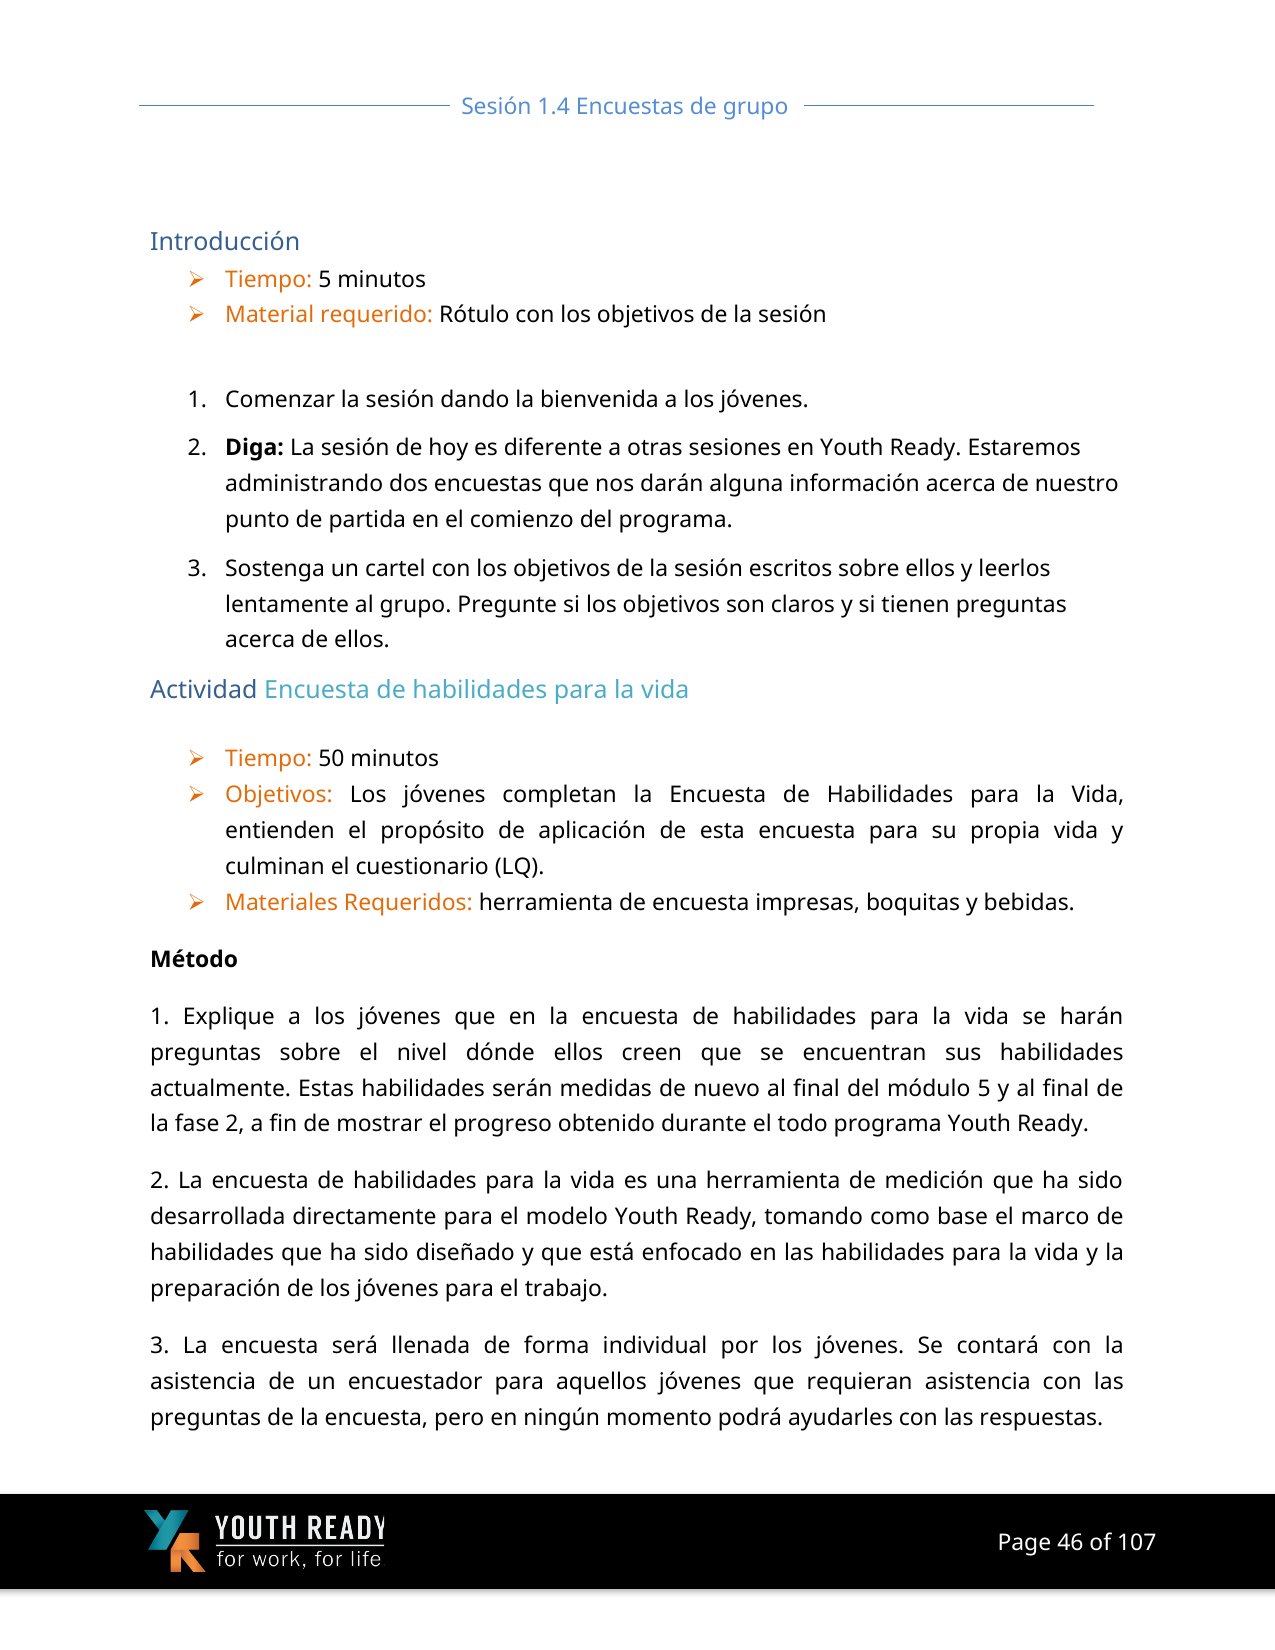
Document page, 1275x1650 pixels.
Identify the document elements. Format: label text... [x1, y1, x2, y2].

subtitle Actividad Encuesta de habilidades para la vida [150, 672, 1125, 706]
text 3. La encuesta será llenada de forma individual por los jóvenes. Se contará con la asistencia de un encuestador para aquellos jóvenes que requieran asistencia con las preguntas de la encuesta, pero en ningún momento podrá ayudarles con las respuestas. [150, 1329, 1125, 1432]
list Materiales Requeridos: herramienta de encuesta impresas, boquitas y bebidas. [187, 886, 1125, 917]
list Diga: La sesión de hoy es diferente a otras sesiones en Youth Ready. Estaremos administrando dos encuestas que nos darán alguna información acerca de nuestro punto de partida en el comienzo del programa. [187, 431, 1125, 534]
list Tiempo: 5 minutos [187, 262, 1125, 294]
text 2. La encuesta de habilidades para la vida es una herramienta de medición que ha sido desarrollada directamente para el modelo Youth Ready, tomando como base el marco de habilidades que ha sido diseñado y que está enfocado en las habilidades para la vida y la preparación de los jóvenes para el trabajo. [150, 1164, 1125, 1303]
text Método [150, 943, 1125, 974]
list Comenzar la sesión dando la bienvenida a los jóvenes. [187, 383, 1125, 414]
list Material requerido: Rótulo con los objetivos de la sesión [187, 298, 1125, 330]
subtitle Introducción [150, 223, 1125, 257]
text 1. Explique a los jóvenes que en la encuesta de habilidades para la vida se harán preguntas sobre el nivel dónde ellos creen que se encuentran sus habilidades actualmente. Estas habilidades serán medidas de nuevo al final del módulo 5 y al final de la fase 2, a fin de mostrar el progreso obtenido durante el todo programa Youth Ready. [150, 999, 1125, 1139]
list Objetivos: Los jóvenes completan la Encuesta de Habilidades para la Vida, entienden el propósito de aplicación de esta encuesta para su propia vida y culminan el cuestionario (LQ). [187, 778, 1125, 881]
list Sostenga un cartel con los objetivos de la sesión escritos sobre ellos y leerlos lentamente al grupo. Pregunte si los objetivos son claros y si tienen preguntas acerca de ellos. [187, 552, 1125, 655]
list Tiempo: 50 minutos [187, 742, 1125, 773]
picture [143, 1509, 384, 1572]
